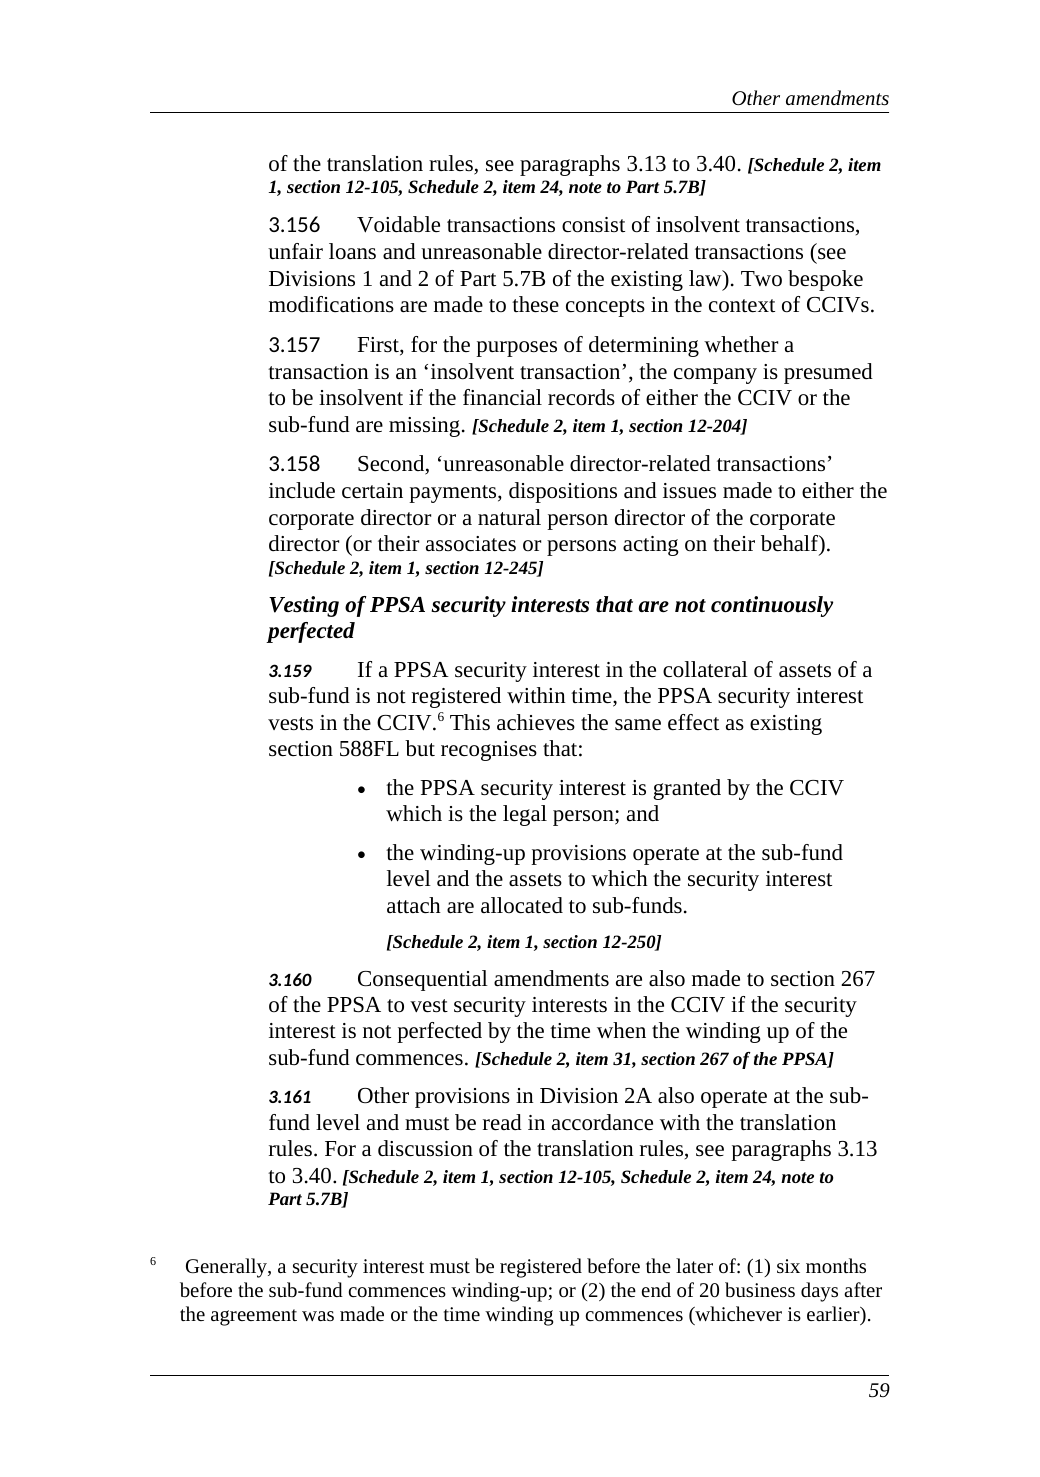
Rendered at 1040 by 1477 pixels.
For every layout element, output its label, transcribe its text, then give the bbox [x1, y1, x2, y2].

text Consequential amendments are also made to section 267 of the PPSA to vest security interests in the CCIV if the security interest is not perfected by the time when the winding up of the sub-fund commences. [Schedule 2, item 31, section 267 of the PPSA] [268, 965, 889, 1070]
list Other provisions in Division 2A also operate at the sub-fund level and must be read in accordance with the translation rules. For a discussion of the translation rules, see paragraphs 3.13 to 3.40. [Schedule 2, item 1, section 12-105, Schedule 2, item 24, note to Part 5.7B] [268, 1083, 889, 1209]
text Second, ‘unreasonable director-related transactions’ include certain payments, dispositions and issues made to either the corporate director or a natural person director of the corporate director (or their associates or persons acting on their behalf). [Schedule 2, item 1, section 12-245] [268, 449, 889, 578]
text First, for the purposes of determining whether a transaction is an ‘insolvent transaction’, the company is presumed to be insolvent if the financial records of either the CCIV or the sub-fund are missing. [Schedule 2, item 1, section 12-204] [268, 330, 889, 437]
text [268, 150, 889, 198]
text the PPSA security interest is granted by the CCIV which is the legal person; and [357, 774, 889, 827]
list [Schedule 2, item 1, section 12-250] [386, 931, 889, 952]
text Voidable transactions consist of insolvent transactions, unfair loans and unreasonable director-related transactions (see Divisions 1 and 2 of Part 5.7B of the existing law). Two bespoke modifications are made to these concepts in the context of CCIVs. [268, 210, 889, 317]
list Vesting of PPSA security interests that are not continuously perfected [268, 591, 889, 643]
text the winding-up provisions operate at the sub-fund level and the assets to which the security interest attach are allocated to sub-funds. [357, 839, 889, 918]
list If a PPSA security interest in the collateral of assets of a sub-fund is not registered within time, the PPSA security interest vests in the CCIV. This achieves the same effect as existing section 588FL but recognises that: [268, 656, 889, 761]
